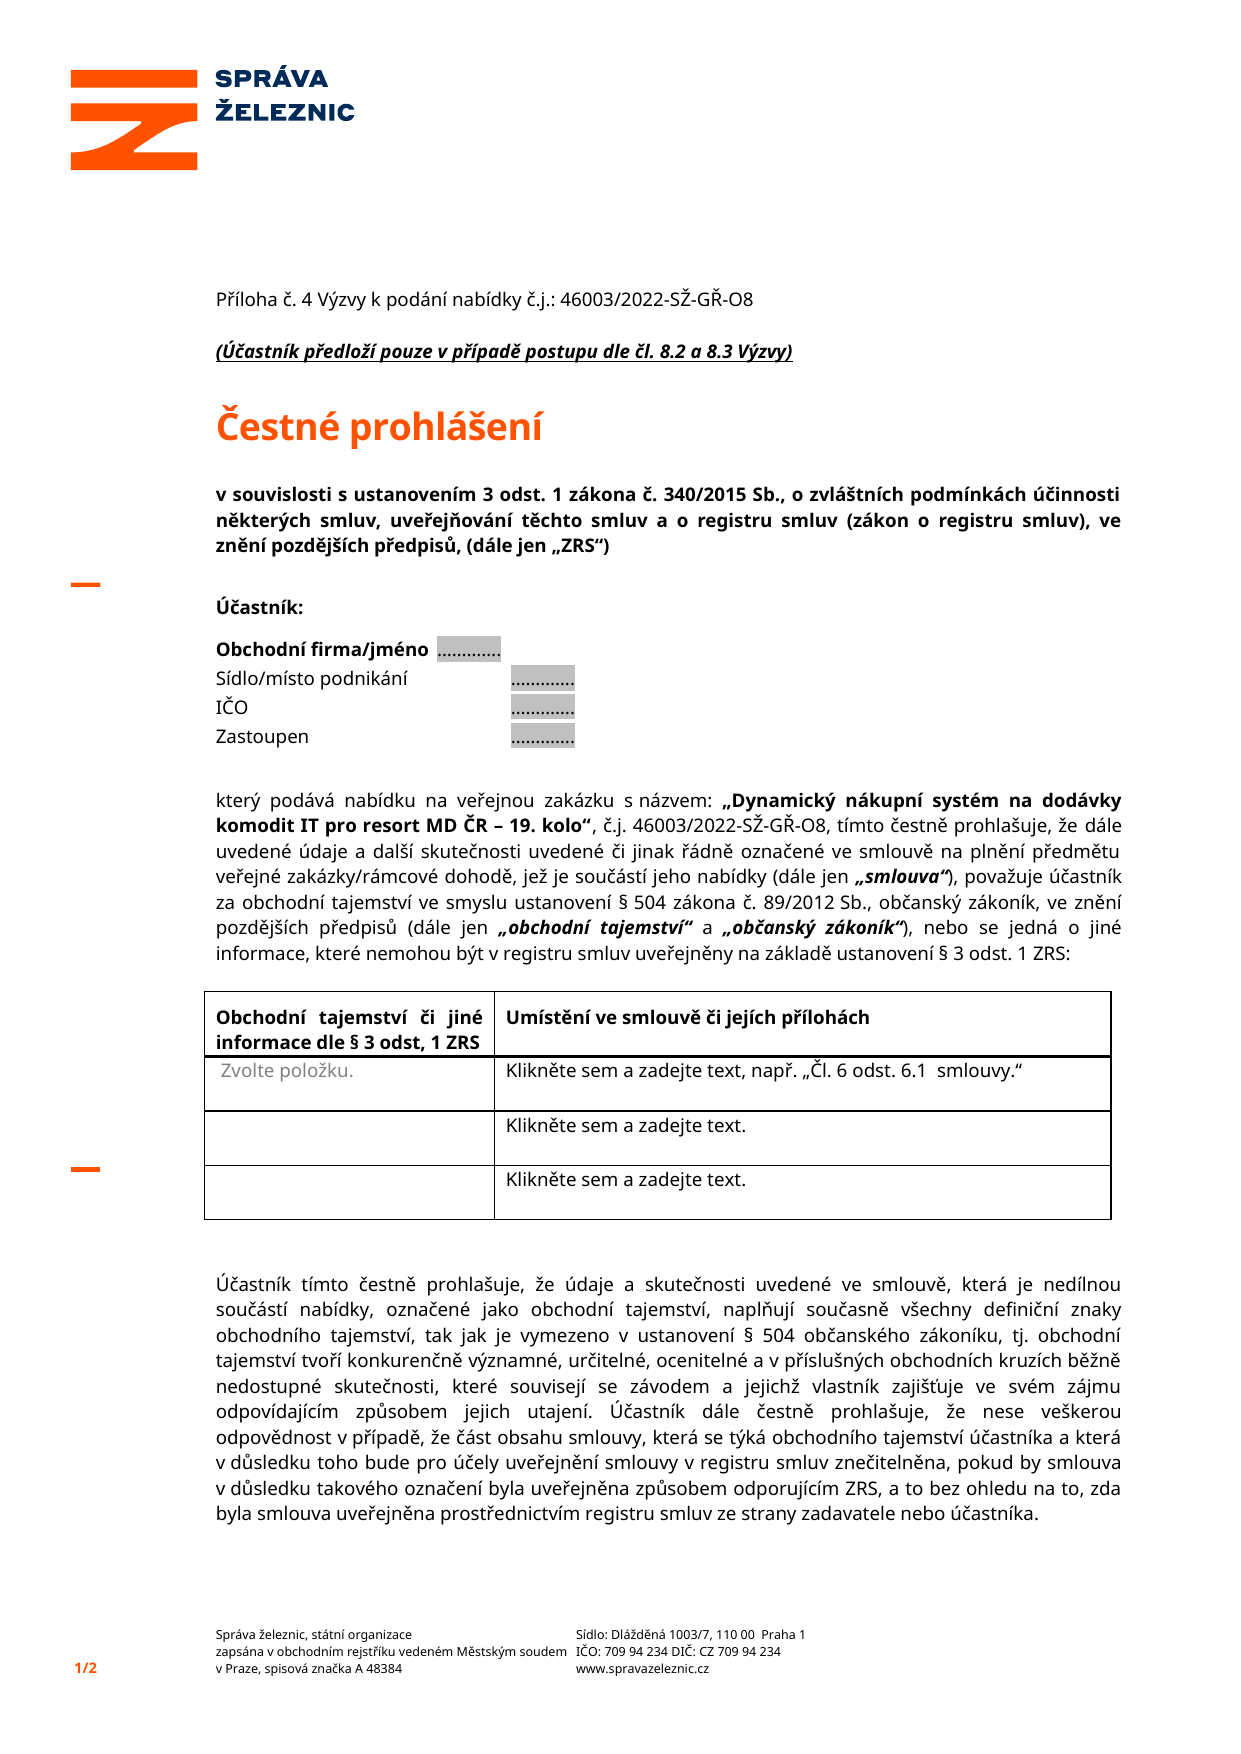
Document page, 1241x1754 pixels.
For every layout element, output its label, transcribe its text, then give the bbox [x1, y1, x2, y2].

table_cell [205, 1166, 494, 1219]
text Příloha č. 4 Výzvy k podání nabídky č.j.: 46003/2022-SŽ-GŘ-O8 [216, 286, 1122, 311]
table_header Umístění ve smlouvě či jejích přílohách [495, 992, 1110, 1055]
table_header Obchodní tajemství či jiné informace dle § 3 odst, 1 ZRS [205, 992, 494, 1055]
subtitle Čestné prohlášení [216, 400, 1122, 451]
text Účastník tímto čestně prohlašuje, že údaje a skutečnosti uvedené ve smlouvě, která je nedílnou součástí nabídky, označené jako obchodní tajemství, naplňují současně všechny definiční znaky obchodního tajemství, tak jak je vymezeno v ustanovení § 504 občanského zákoníku, tj. obchodní tajemství tvoří konkurenčně významné, určitelné, ocenitelné a v příslušných obchodních kruzích běžně nedostupné skutečnosti, které souvisejí se závodem a jejichž vlastník zajišťuje ve svém zájmu odpovídajícím způsobem jejich utajení. Účastník dále čestně prohlašuje, že nese veškerou odpovědnost v případě, že část obsahu smlouvy, která se týká obchodního tajemství účastníka a která v důsledku toho bude pro účely uveřejnění smlouvy v registru smluv znečitelněna, pokud by smlouva v důsledku takového označení byla uveřejněna způsobem odporujícím ZRS, a to bez ohledu na to, zda byla smlouva uveřejněna prostřednictvím registru smluv ze strany zadavatele nebo účastníka. [216, 1271, 1122, 1526]
text IČO …………. [216, 691, 1122, 720]
text Účastník: [216, 590, 1122, 621]
text v souvislosti s ustanovením 3 odst. 1 zákona č. 340/2015 Sb., o zvláštních podmínkách účinnosti některých smluv, uveřejňování těchto smluv a o registru smluv (zákon o registru smluv), ve znění pozdějších předpisů, (dále jen „ZRS“) [216, 481, 1122, 558]
text který podává nabídku na veřejnou zakázku s názvem: „Dynamický nákupní systém na dodávky komodit IT pro resort MD ČR – 19. kolo“, č.j. 46003/2022-SŽ-GŘ-O8, tímto čestně prohlašuje, že dále uvedené údaje a další skutečnosti uvedené či jinak řádně označené ve smlouvě na plnění předmětu veřejné zakázky/rámcové dohodě, jež je součástí jeho nabídky (dále jen „smlouva“), považuje účastník za obchodní tajemství ve smyslu ustanovení § 504 zákona č. 89/2012 Sb., občanský zákoník, ve znění pozdějších předpisů (dále jen „obchodní tajemství“ a „občanský zákoník“), nebo se jedná o jiné informace, které nemohou být v registru smluv uveřejněny na základě ustanovení § 3 odst. 1 ZRS: [216, 787, 1122, 966]
text (Účastník předloží pouze v případě postupu dle čl. 8.2 a 8.3 Výzvy) [216, 339, 1122, 364]
table_cell [205, 1058, 494, 1110]
text Obchodní firma/jméno …………. [216, 633, 1122, 662]
text Sídlo/místo podnikání …………. [216, 662, 1122, 691]
text Zastoupen …………. [216, 720, 1122, 749]
table_cell [205, 1112, 494, 1164]
